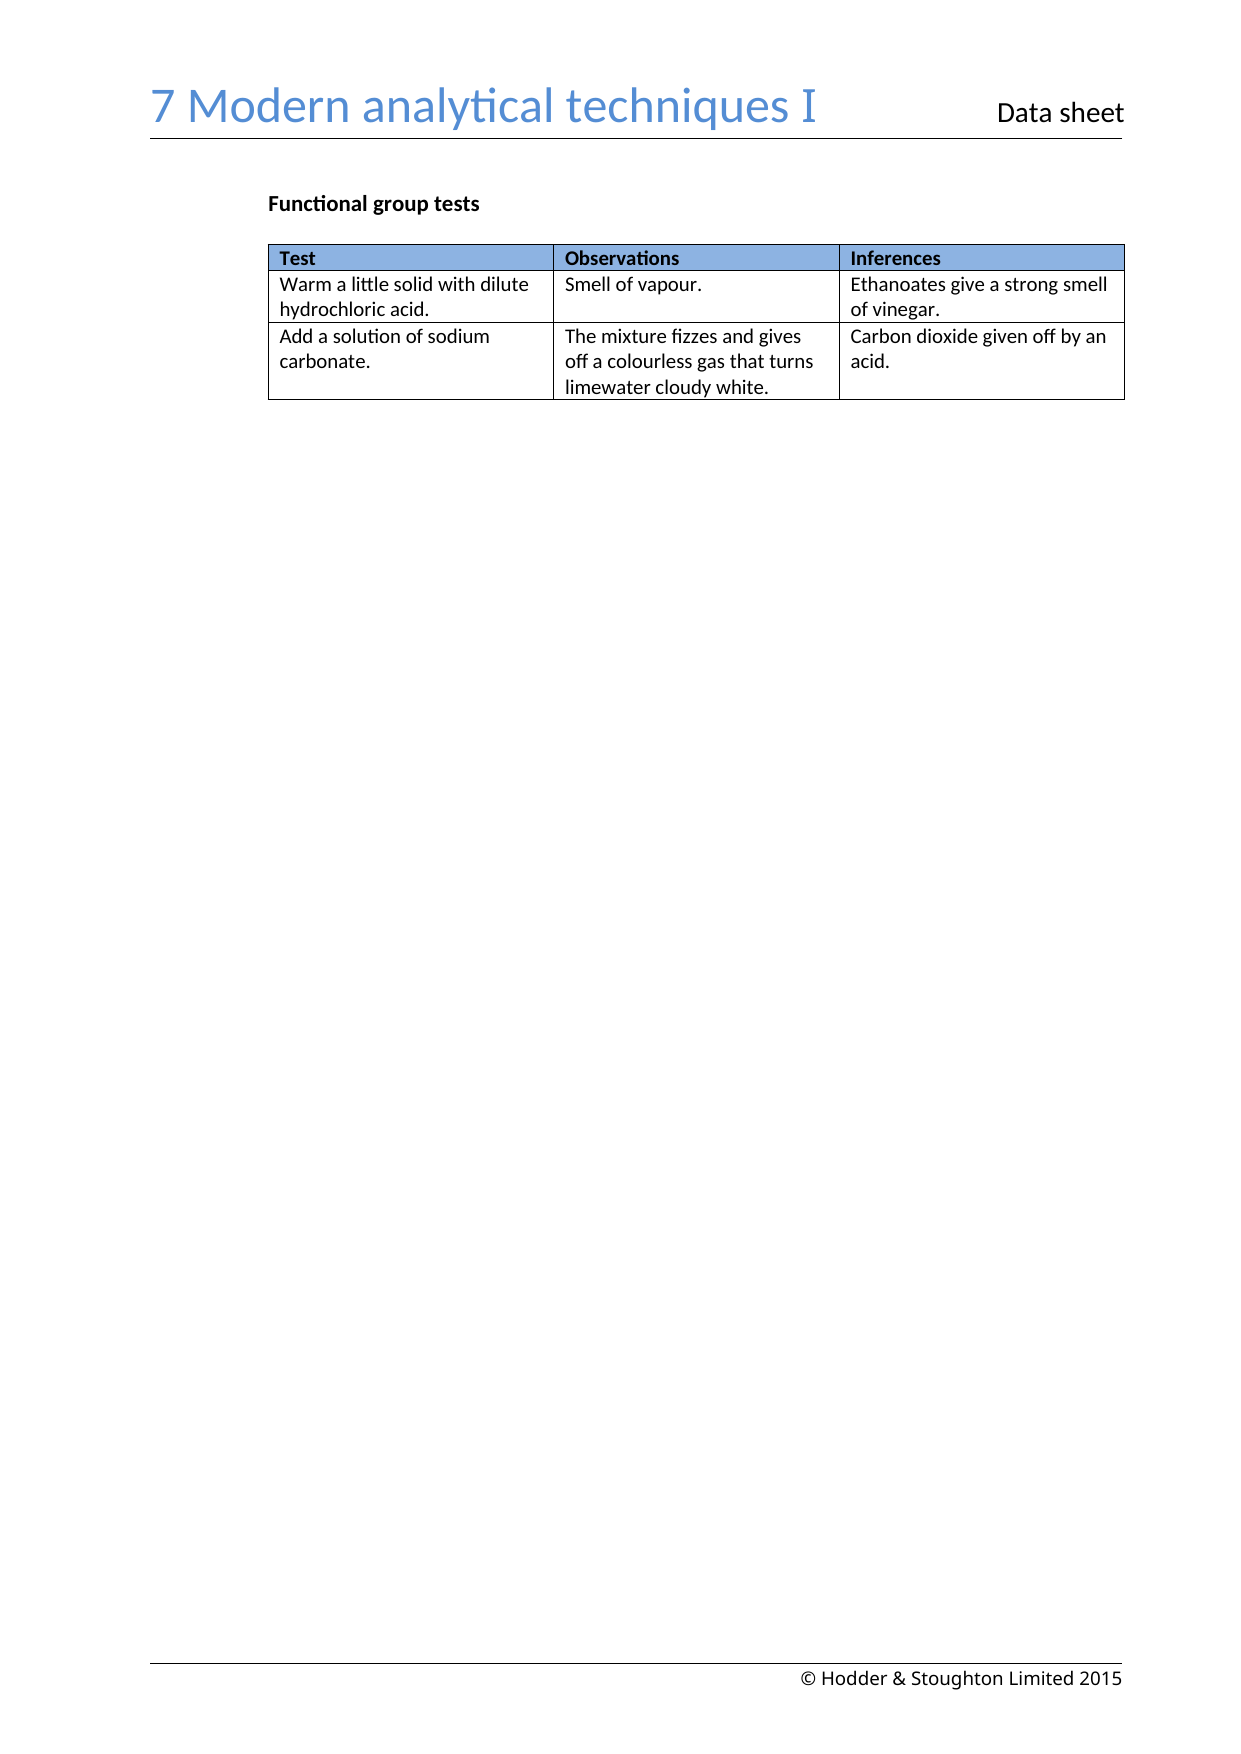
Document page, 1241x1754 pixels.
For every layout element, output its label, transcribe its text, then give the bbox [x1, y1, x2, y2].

table_cell Add a solution of sodium carbonate. [269, 323, 553, 399]
table_header Test [269, 245, 553, 270]
table_header Observations [554, 245, 839, 270]
text Functional group tests [268, 189, 1122, 217]
table_cell The mixture fizzes and gives off a colourless gas that turns limewater cloudy white. [554, 323, 839, 399]
table_cell Carbon dioxide given off by an acid. [840, 323, 1124, 399]
table_cell Warm a little solid with dilute hydrochloric acid. [269, 271, 553, 322]
table_cell Ethanoates give a strong smell of vinegar. [840, 271, 1124, 322]
table_header Inferences [840, 245, 1124, 270]
table_cell Smell of vapour. [554, 271, 839, 322]
